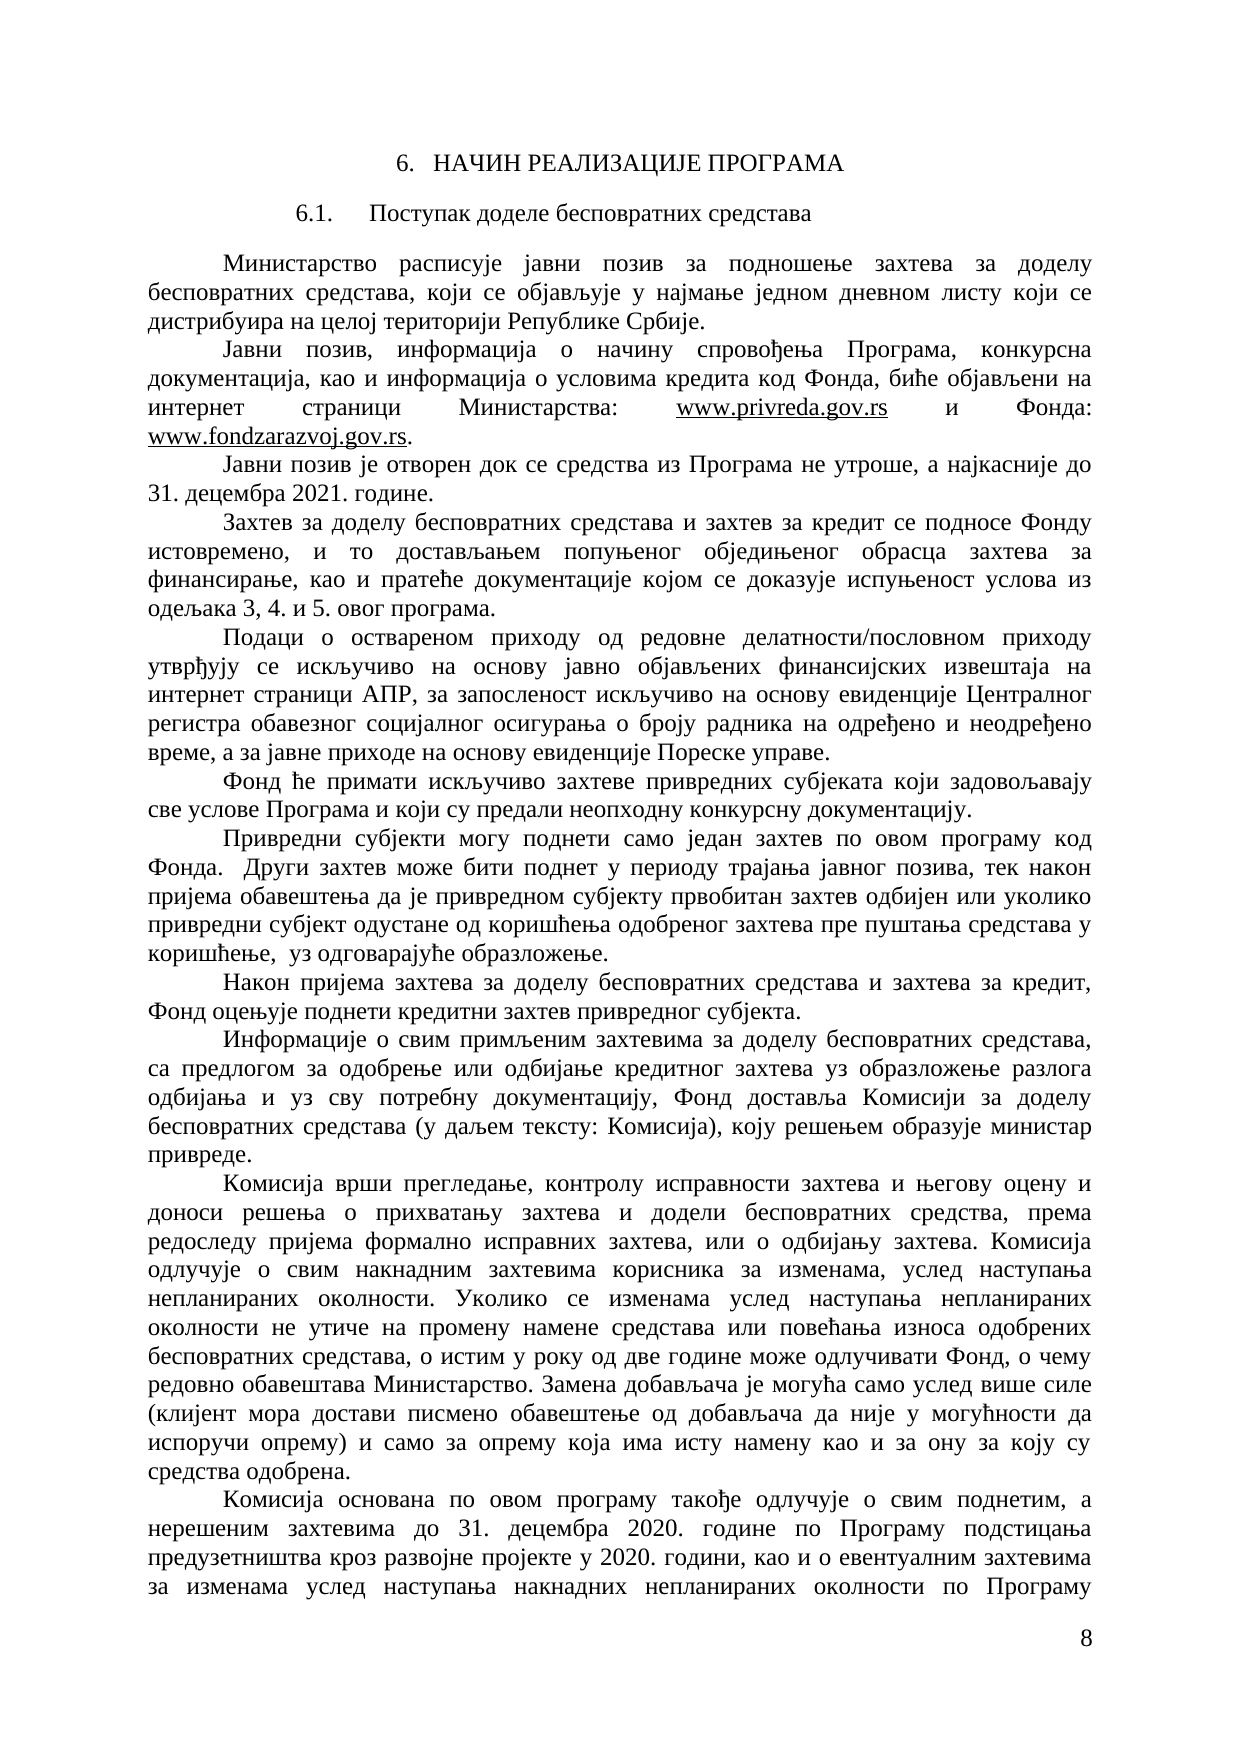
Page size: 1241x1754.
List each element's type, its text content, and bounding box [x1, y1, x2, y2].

text Фонд ће примати искључиво захтеве привредних субјеката који задовољавају све услове Програма и који су предали неопходну конкурсну документацију. [148, 766, 1093, 823]
text Подаци о оствареном приходу од редовне делатности/пословном приходу утврђују се искључиво на основу јавно објављених финансијских извештаја на интернет страници АПР, за запосленост искључиво на основу евиденције Централног регистра обавезног социјалног осигурања о броју радника на одређено и неодређено време, а за јавне приходе на основу евиденције Пореске управе. [148, 622, 1093, 766]
list Комисија врши прегледање, контролу исправности захтева и његову оцену и доноси решења о прихватању захтева и додели бесповратних средства, према редоследу пријема формално исправних захтева, или о одбијању захтева. Комисија одлучује о свим накнадним захтевима корисника за изменама, услед наступања непланираних околности. Уколико се изменама услед наступања непланираних околности не утиче на промену намене средстава или повећања износа одобрених бесповратних средстава, о истим у року од две године може одлучивати Фонд, о чему редовно обавештава Министарство. Замена добављача је могућа само услед више силе (клијент мора достави писмено обавештење од добављача да није у могућности да испоручи опрему) и само за опрему која има исту намену као и за ону за коју су средства одобрена. [148, 1168, 1093, 1484]
text Министарство расписује јавни позив за подношење захтева за доделу бесповратних средстава, који се објављује у најмање једном дневном листу који се дистрибуира на целој територији Републике Србије. [148, 248, 1093, 334]
text Јавни позив је отворен док се средства из Програма не утроше, а најкасније до 31. децембра 2021. године. [148, 449, 1093, 507]
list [148, 1484, 1093, 1599]
text Информације о свим примљеним захтевима за доделу бесповратних средстава, са предлогом за одобрење или одбијање кредитног захтева уз образложење разлога одбијања и уз сву потребну документацију, Фонд доставља Комисији за доделу бесповратних средстава (у даљем тексту: Комисија), коју решењем образује министар привреде. [148, 1024, 1093, 1168]
list Поступак доделе бесповратних средстава [281, 198, 1093, 227]
list НАЧИН РЕАЛИЗАЦИЈЕ ПРОГРАМА [148, 148, 1093, 176]
text Захтев за доделу бесповратних средстава и захтев за кредит се подносе Фонду истовремено, и то достављањем попуњеног обједињеног обрасца захтева за финансирање, као и пратеће документације којом се доказује испуњеност услова из одељака 3, 4. и 5. овог програма. [148, 507, 1093, 622]
text Јавни позив, информација о начину спровођења Програма, конкурсна документација, као и информација о условима кредита код Фонда, биће објављени на интернет страници Министарства: www.privreda.gov.rs и Фонда: www.fondzarazvoj.gov.rs. [148, 334, 1093, 449]
text Привредни субјекти могу поднети само један захтев по овом програму код Фонда. Други захтев може бити поднет у периоду трајања јавног позива, тек након пријема обавештења да је привредном субјекту првобитан захтев одбијен или уколико привредни субјект одустане од коришћења одобреног захтева пре пуштања средстава у коришћење, уз одговарајуће образложење. [148, 823, 1093, 967]
text Након пријема захтева за доделу бесповратних средстава и захтева за кредит, Фонд оцењује поднети кредитни захтев привредног субјекта. [148, 967, 1093, 1024]
